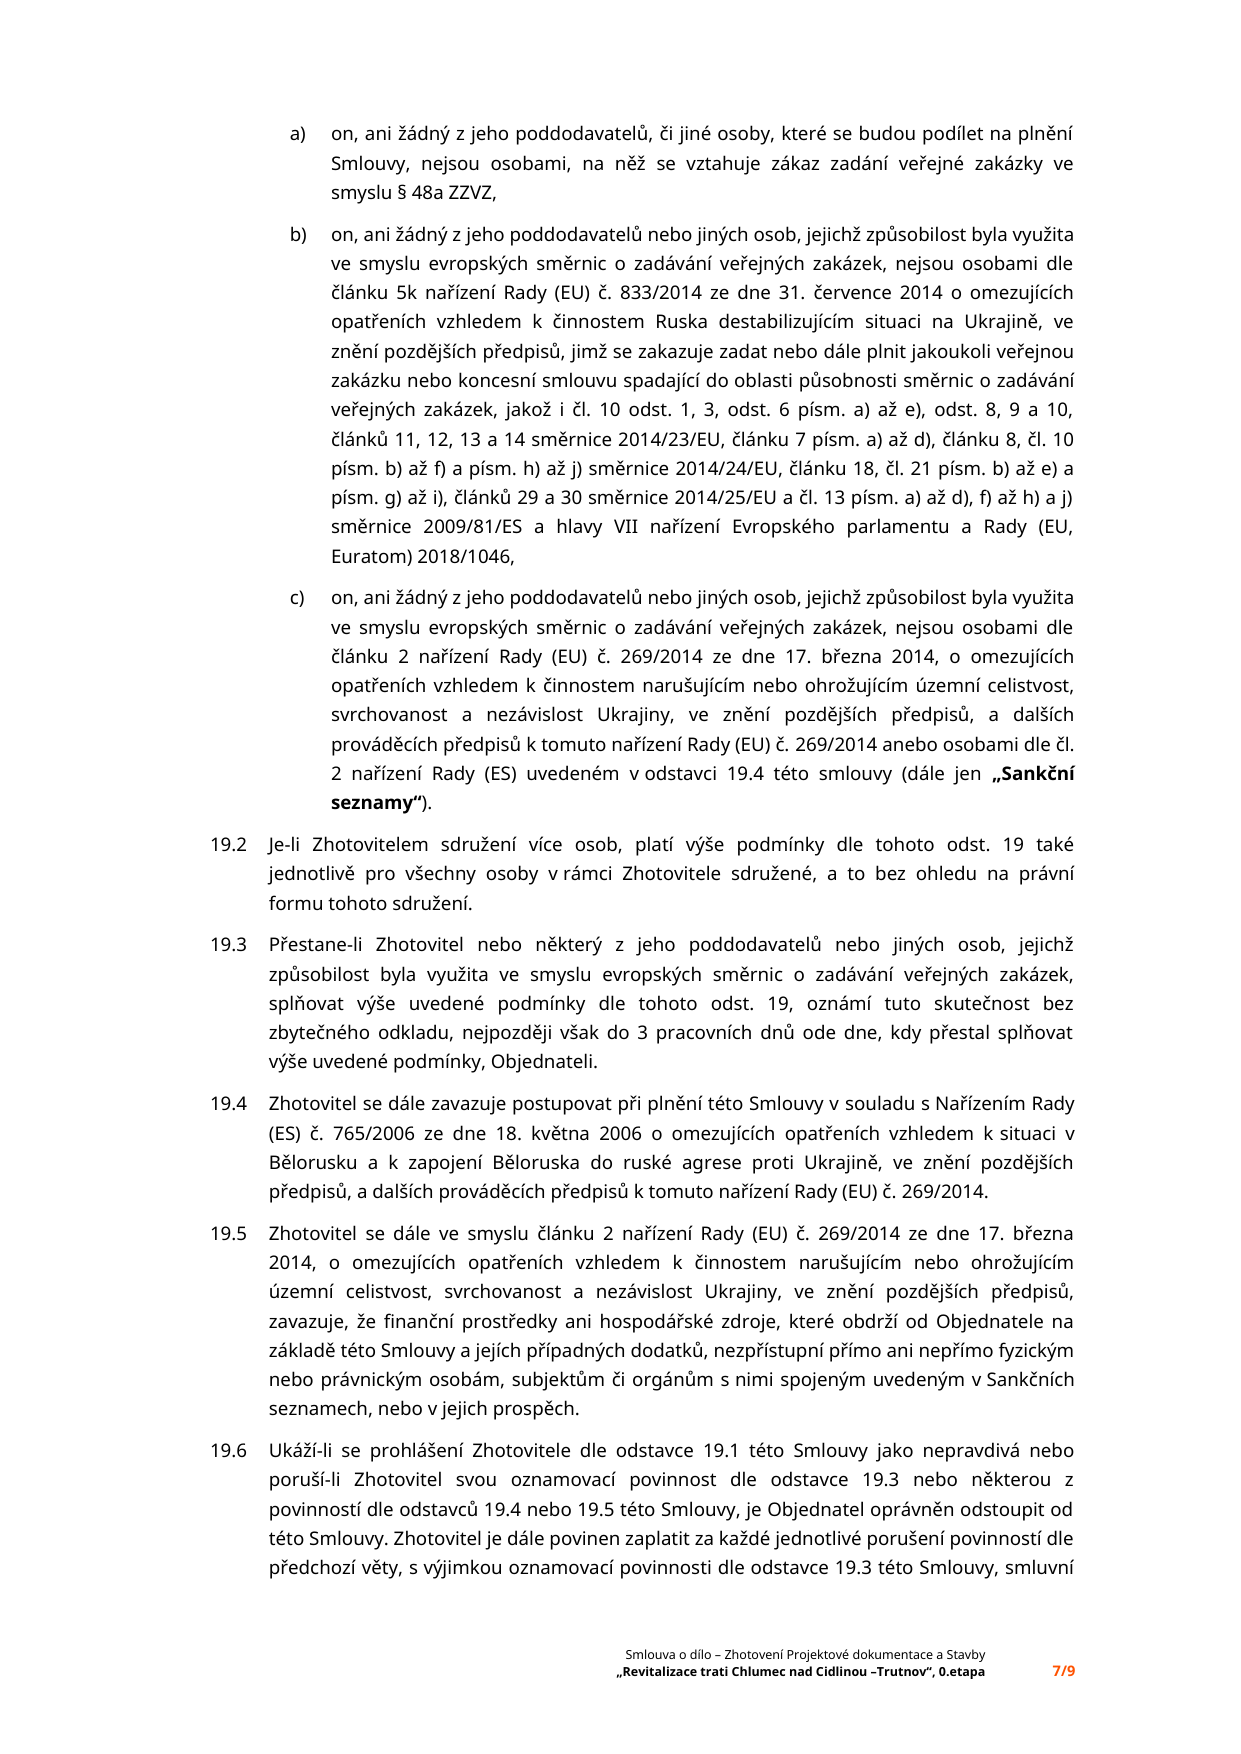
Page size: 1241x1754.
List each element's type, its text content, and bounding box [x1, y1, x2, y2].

text on, ani žádný z jeho poddodavatelů nebo jiných osob, jejichž způsobilost byla využita ve smyslu evropských směrnic o zadávání veřejných zakázek, nejsou osobami dle článku 5k nařízení Rady (EU) č. 833/2014 ze dne 31. července 2014 o omezujících opatřeních vzhledem k činnostem Ruska destabilizujícím situaci na Ukrajině, ve znění pozdějších předpisů, jimž se zakazuje zadat nebo dále plnit jakoukoli veřejnou zakázku nebo koncesní smlouvu spadající do oblasti působnosti směrnic o zadávání veřejných zakázek, jakož i čl. 10 odst. 1, 3, odst. 6 písm. a) až e), odst. 8, 9 a 10, článků 11, 12, 13 a 14 směrnice 2014/23/EU, článku 7 písm. a) až d), článku 8, čl. 10 písm. b) až f) a písm. h) až j) směrnice 2014/24/EU, článku 18, čl. 21 písm. b) až e) a písm. g) až i), článků 29 a 30 směrnice 2014/25/EU a čl. 13 písm. a) až d), f) až h) a j) směrnice 2009/81/ES a hlavy VII nařízení Evropského parlamentu a Rady (EU, Euratom) 2018/1046, [289, 221, 1075, 568]
text on, ani žádný z jeho poddodavatelů, či jiné osoby, které se budou podílet na plnění Smlouvy, nejsou osobami, na něž se vztahuje zákaz zadání veřejné zakázky ve smyslu § 48a ZZVZ, [289, 121, 1075, 205]
text on, ani žádný z jeho poddodavatelů nebo jiných osob, jejichž způsobilost byla využita ve smyslu evropských směrnic o zadávání veřejných zakázek, nejsou osobami dle článku 2 nařízení Rady (EU) č. 269/2014 ze dne 17. března 2014, o omezujících opatřeních vzhledem k činnostem narušujícím nebo ohrožujícím územní celistvost, svrchovanost a nezávislost Ukrajiny, ve znění pozdějších předpisů, a dalších prováděcích předpisů k tomuto nařízení Rady (EU) č. 269/2014 anebo osobami dle čl. 2 nařízení Rady (ES) uvedeném v odstavci 19.4 této smlouvy (dále jen „Sankční seznamy“). [289, 585, 1075, 815]
text Přestane-li Zhotovitel nebo některý z jeho poddodavatelů nebo jiných osob, jejichž způsobilost byla využita ve smyslu evropských směrnic o zadávání veřejných zakázek, splňovat výše uvedené podmínky dle tohoto odst. 19, oznámí tuto skutečnost bez zbytečného odkladu, nejpozději však do 3 pracovních dnů ode dne, kdy přestal splňovat výše uvedené podmínky, Objednateli. [210, 932, 1075, 1074]
text Zhotovitel se dále zavazuje postupovat při plnění této Smlouvy v souladu s Nařízením Rady (ES) č. 765/2006 ze dne 18. května 2006 o omezujících opatřeních vzhledem k situaci v Bělorusku a k zapojení Běloruska do ruské agrese proti Ukrajině, ve znění pozdějších předpisů, a dalších prováděcích předpisů k tomuto nařízení Rady (EU) č. 269/2014. [210, 1091, 1075, 1204]
text Zhotovitel se dále ve smyslu článku 2 nařízení Rady (EU) č. 269/2014 ze dne 17. března 2014, o omezujících opatřeních vzhledem k činnostem narušujícím nebo ohrožujícím územní celistvost, svrchovanost a nezávislost Ukrajiny, ve znění pozdějších předpisů, zavazuje, že finanční prostředky ani hospodářské zdroje, které obdrží od Objednatele na základě této Smlouvy a jejích případných dodatků, nezpřístupní přímo ani nepřímo fyzickým nebo právnickým osobám, subjektům či orgánům s nimi spojeným uvedeným v Sankčních seznamech, nebo v jejich prospěch. [210, 1220, 1075, 1421]
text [210, 1437, 1075, 1580]
text Je-li Zhotovitelem sdružení více osob, platí výše podmínky dle tohoto odst. 19 také jednotlivě pro všechny osoby v rámci Zhotovitele sdružené, a to bez ohledu na právní formu tohoto sdružení. [210, 831, 1075, 915]
